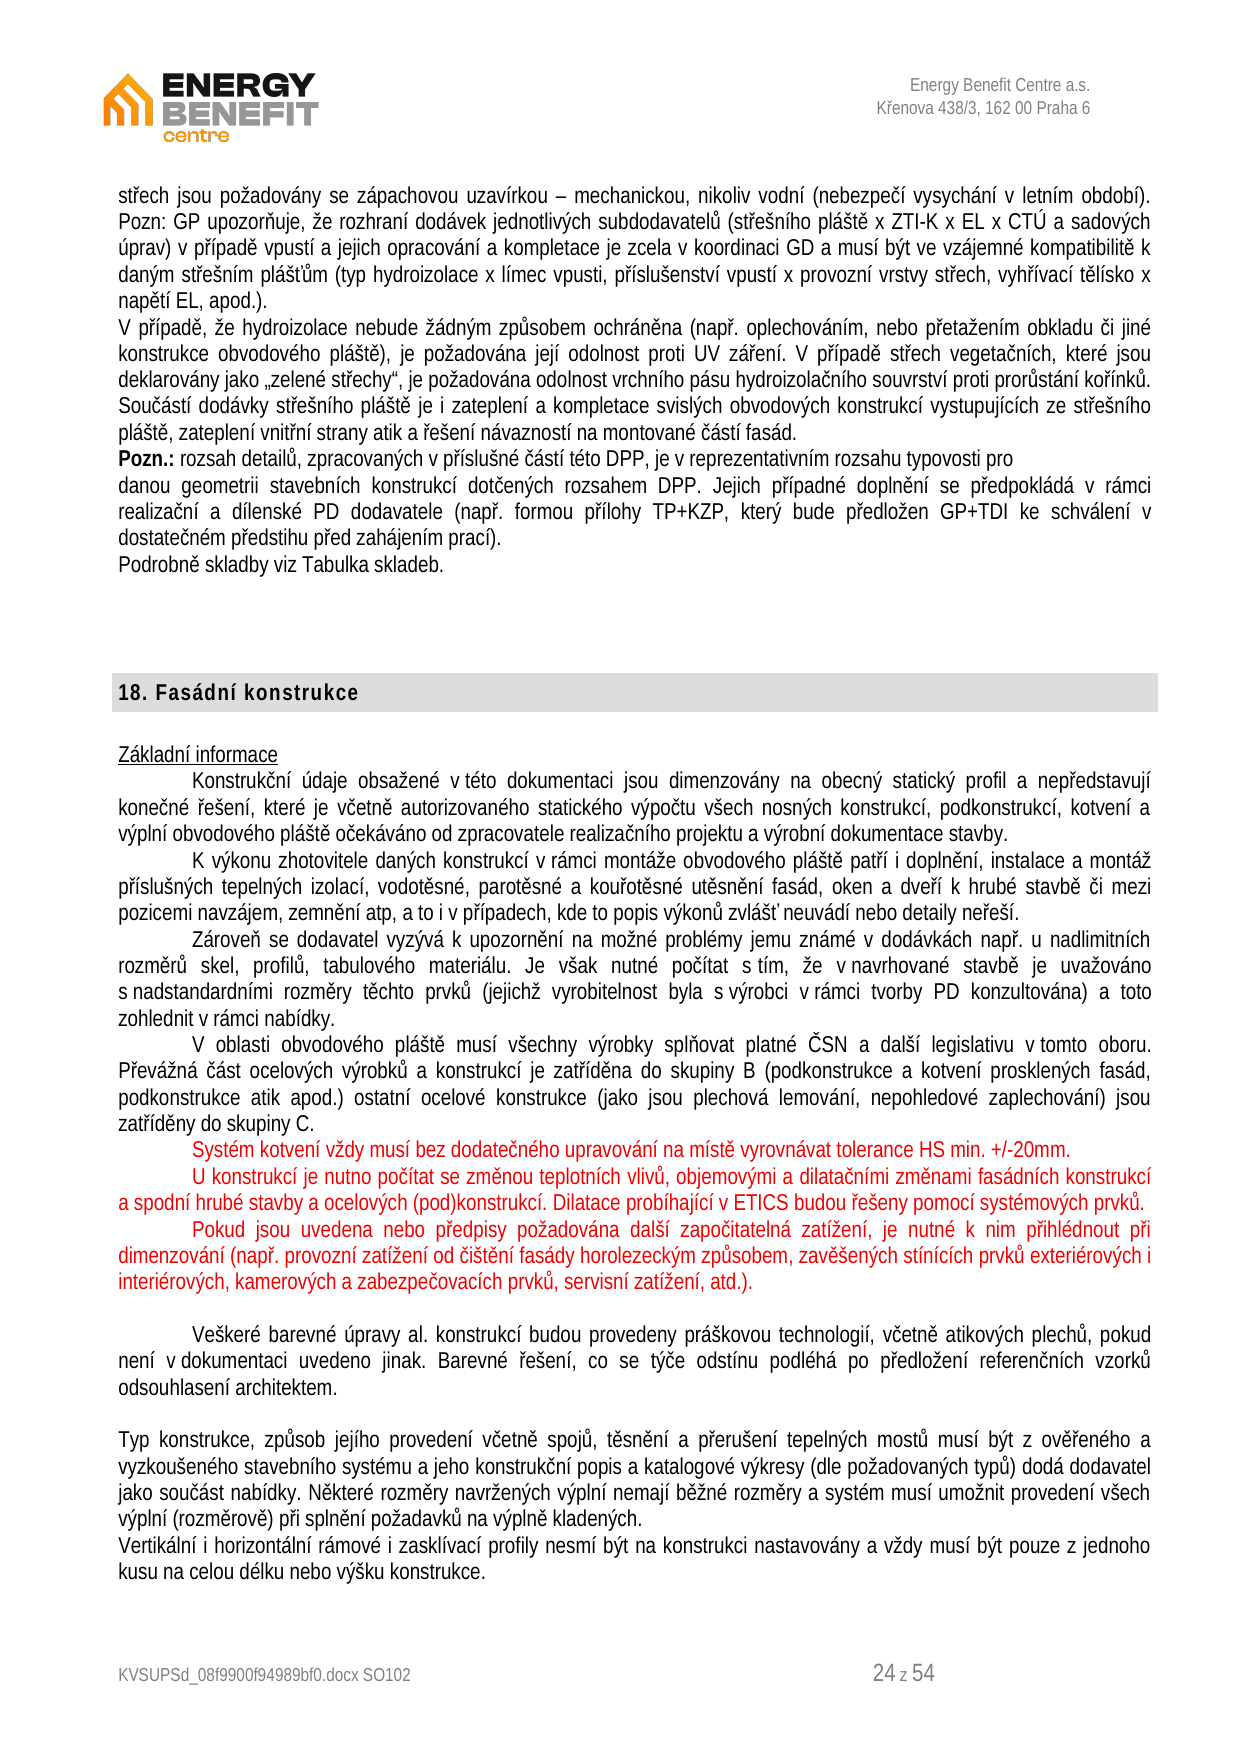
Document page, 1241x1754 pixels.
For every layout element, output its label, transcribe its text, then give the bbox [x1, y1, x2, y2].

text Součástí dodávky střešního pláště je i zateplení a kompletace svislých obvodových konstrukcí vystupujících ze střešního pláště, zateplení vnitřní strany atik a řešení návazností na montované částí fasád. [118, 392, 1152, 445]
text Systém kotvení vždy musí bez dodatečného upravování na místě vyrovnávat tolerance HS min. +/-20mm. [118, 1136, 1152, 1163]
text V případě, že hydroizolace nebude žádným způsobem ochráněna (např. oplechováním, nebo přetažením obkladu či jiné konstrukce obvodového pláště), je požadována její odolnost proti UV záření. V případě střech vegetačních, které jsou deklarovány jako „zelené střechy“, je požadována odolnost vrchního pásu hydroizolačního souvrství proti prorůstání kořínků. [118, 313, 1152, 392]
text K výkonu zhotovitele daných konstrukcí v rámci montáže obvodového pláště patří i doplnění, instalace a montáž příslušných tepelných izolací, vodotěsné, parotěsné a kouřotěsné utěsnění fasád, oken a dveří k hrubé stavbě či mezi pozicemi navzájem, zemnění atp, a to i v případech, kde to popis výkonů zvlášť neuvádí nebo detaily neřeší. [118, 847, 1152, 926]
subtitle Fasádní konstrukce [118, 679, 1152, 706]
text Pozn.: rozsah detailů, zpracovaných v příslušné částí této DPP, je v reprezentativním rozsahu typovosti pro [118, 445, 1152, 472]
text Konstrukční údaje obsažené v této dokumentaci jsou dimenzovány na obecný statický profil a nepředstavují konečné řešení, které je včetně autorizovaného statického výpočtu všech nosných konstrukcí, podkonstrukcí, kotvení a výplní obvodového pláště očekáváno od zpracovatele realizačního projektu a výrobní dokumentace stavby. [118, 767, 1152, 847]
text Pokud jsou uvedena nebo předpisy požadována další započitatelná zatížení, je nutné k nim přihlédnout při dimenzování (např. provozní zatížení od čištění fasády horolezeckým způsobem, zavěšených stínících prvků exteriérových i interiérových, kamerových a zabezpečovacích prvků, servisní zatížení, atd.). [118, 1216, 1152, 1294]
text danou geometrii stavebních konstrukcí dotčených rozsahem DPP. Jejich případné doplnění se předpokládá v rámci realizační a dílenské PD dodavatele (např. formou přílohy TP+KZP, který bude předložen GP+TDI ke schválení v dostatečném předstihu před zahájením prací). [118, 472, 1152, 551]
text Podrobně skladby viz Tabulka skladeb. [118, 551, 1152, 577]
text Vertikální i horizontální rámové i zasklívací profily nesmí být na konstrukci nastavovány a vždy musí být pouze z jednoho kusu na celou délku nebo výšku konstrukce. [118, 1532, 1152, 1584]
text U konstrukcí je nutno počítat se změnou teplotních vlivů, objemovými a dilatačními změnami fasádních konstrukcí a spodní hrubé stavby a ocelových (pod)konstrukcí. Dilatace probíhající v ETICS budou řešeny pomocí systémových prvků. [118, 1163, 1152, 1216]
text Veškeré barevné úpravy al. konstrukcí budou provedeny práškovou technologií, včetně atikových plechů, pokud není v dokumentaci uvedeno jinak. Barevné řešení, co se týče odstínu podléhá po předložení referenčních vzorků odsouhlasení architektem. [118, 1321, 1152, 1400]
text Typ konstrukce, způsob jejího provedení včetně spojů, těsnění a přerušení tepelných mostů musí být z ověřeného a vyzkoušeného stavebního systému a jeho konstrukční popis a katalogové výkresy (dle požadovaných typů) dodá dodavatel jako součást nabídky. Některé rozměry navržených výplní nemají běžné rozměry a systém musí umožnit provedení všech výplní (rozměrově) při splnění požadavků na výplně kladených. [118, 1426, 1152, 1532]
text Zároveň se dodavatel vyzývá k upozornění na možné problémy jemu známé v dodávkách např. u nadlimitních rozměrů skel, profilů, tabulového materiálu. Je však nutné počítat s tím, že v navrhované stavbě je uvažováno s nadstandardními rozměry těchto prvků (jejichž vyrobitelnost byla s výrobci v rámci tvorby PD konzultována) a toto zohlednit v rámci nabídky. [118, 926, 1152, 1031]
picture [103, 73, 319, 142]
text V oblasti obvodového pláště musí všechny výrobky splňovat platné ČSN a další legislativu v tomto oboru. Převážná část ocelových výrobků a konstrukcí je zatříděna do skupiny B (podkonstrukce a kotvení prosklených fasád, podkonstrukce atik apod.) ostatní ocelové konstrukce (jako jsou plechová lemování, nepohledové zaplechování) jsou zatříděny do skupiny C. [118, 1031, 1152, 1136]
text Základní informace [118, 741, 1152, 767]
